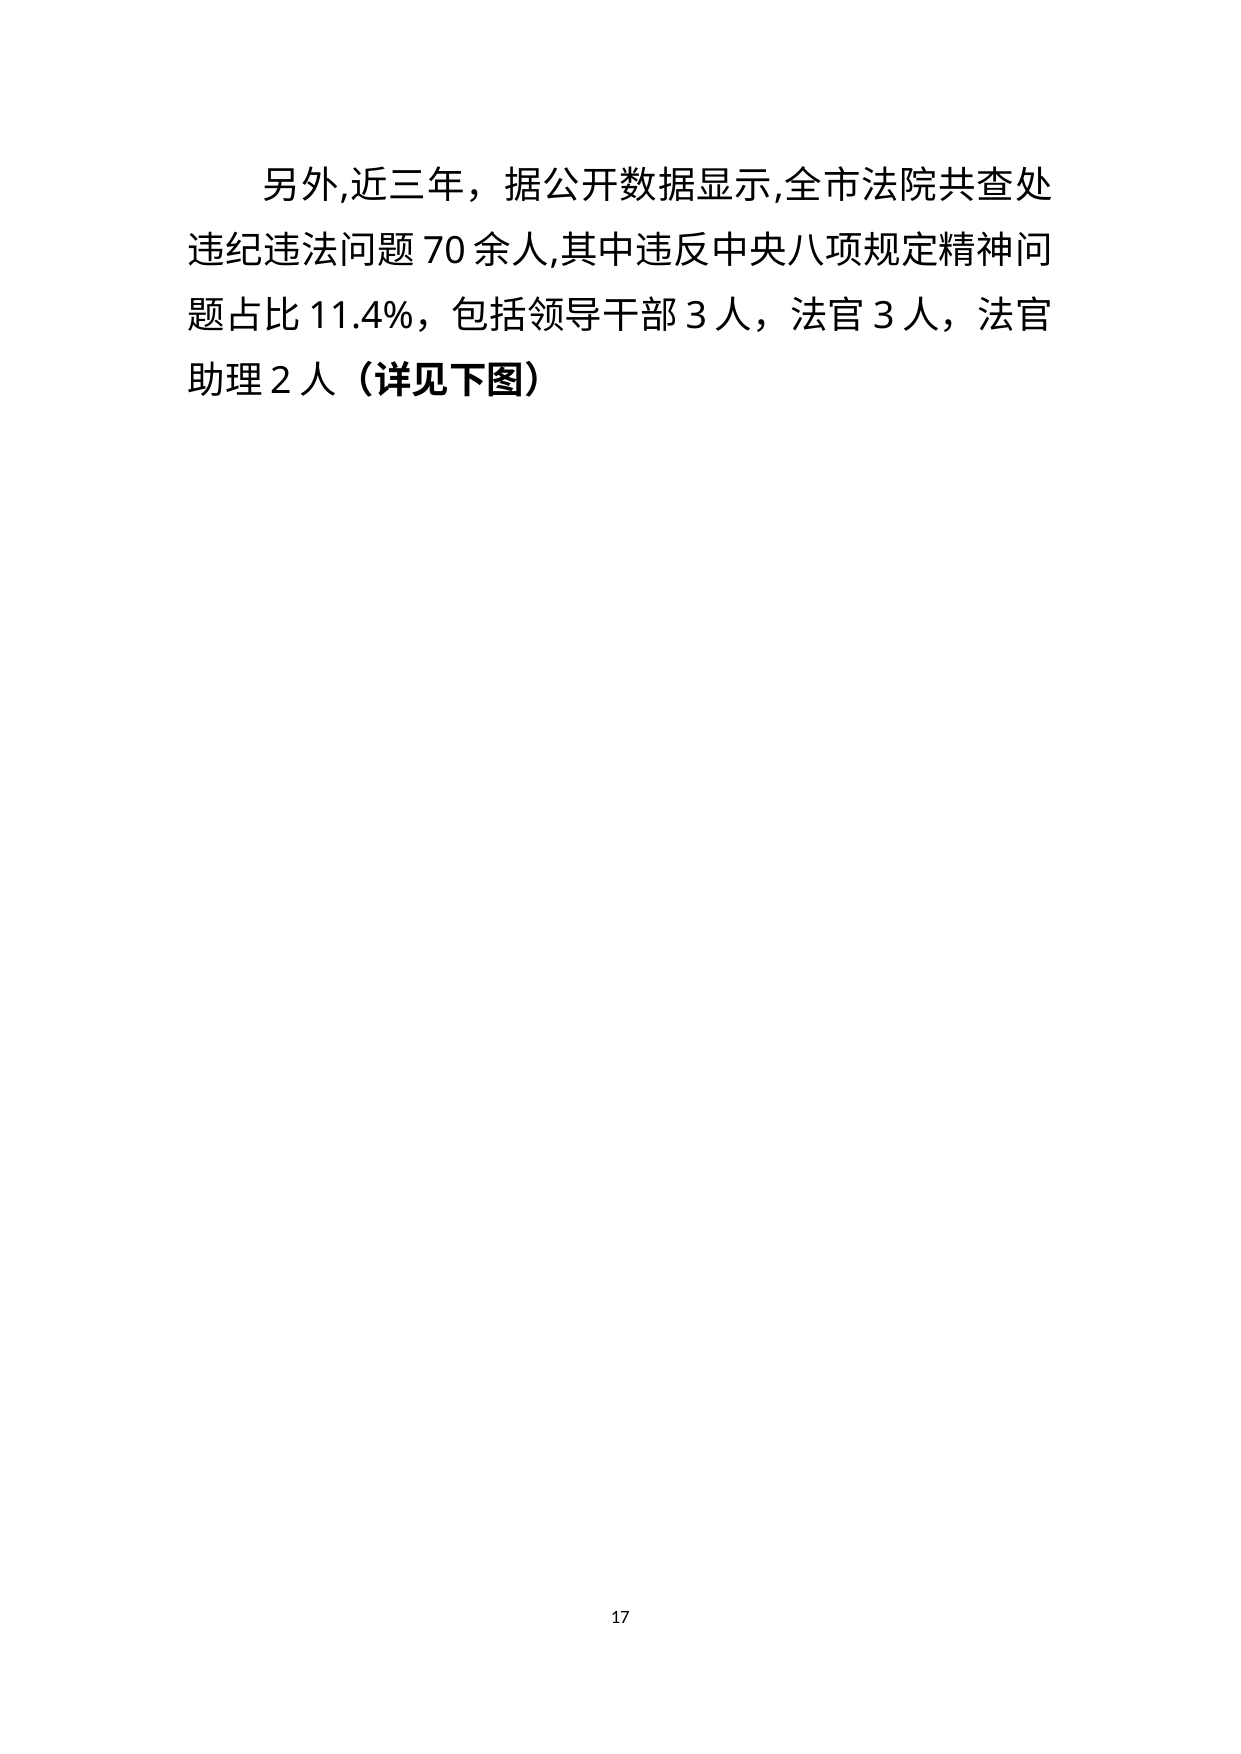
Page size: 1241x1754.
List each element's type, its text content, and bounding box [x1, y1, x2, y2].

text 另外,近三年，据公开数据显示,全市法院共查处违纪违法问题70余人,其中违反中央八项规定精神问题占比11.4%，包括领导干部3人，法官3人，法官助理2人（详见下图） [187, 150, 1053, 410]
